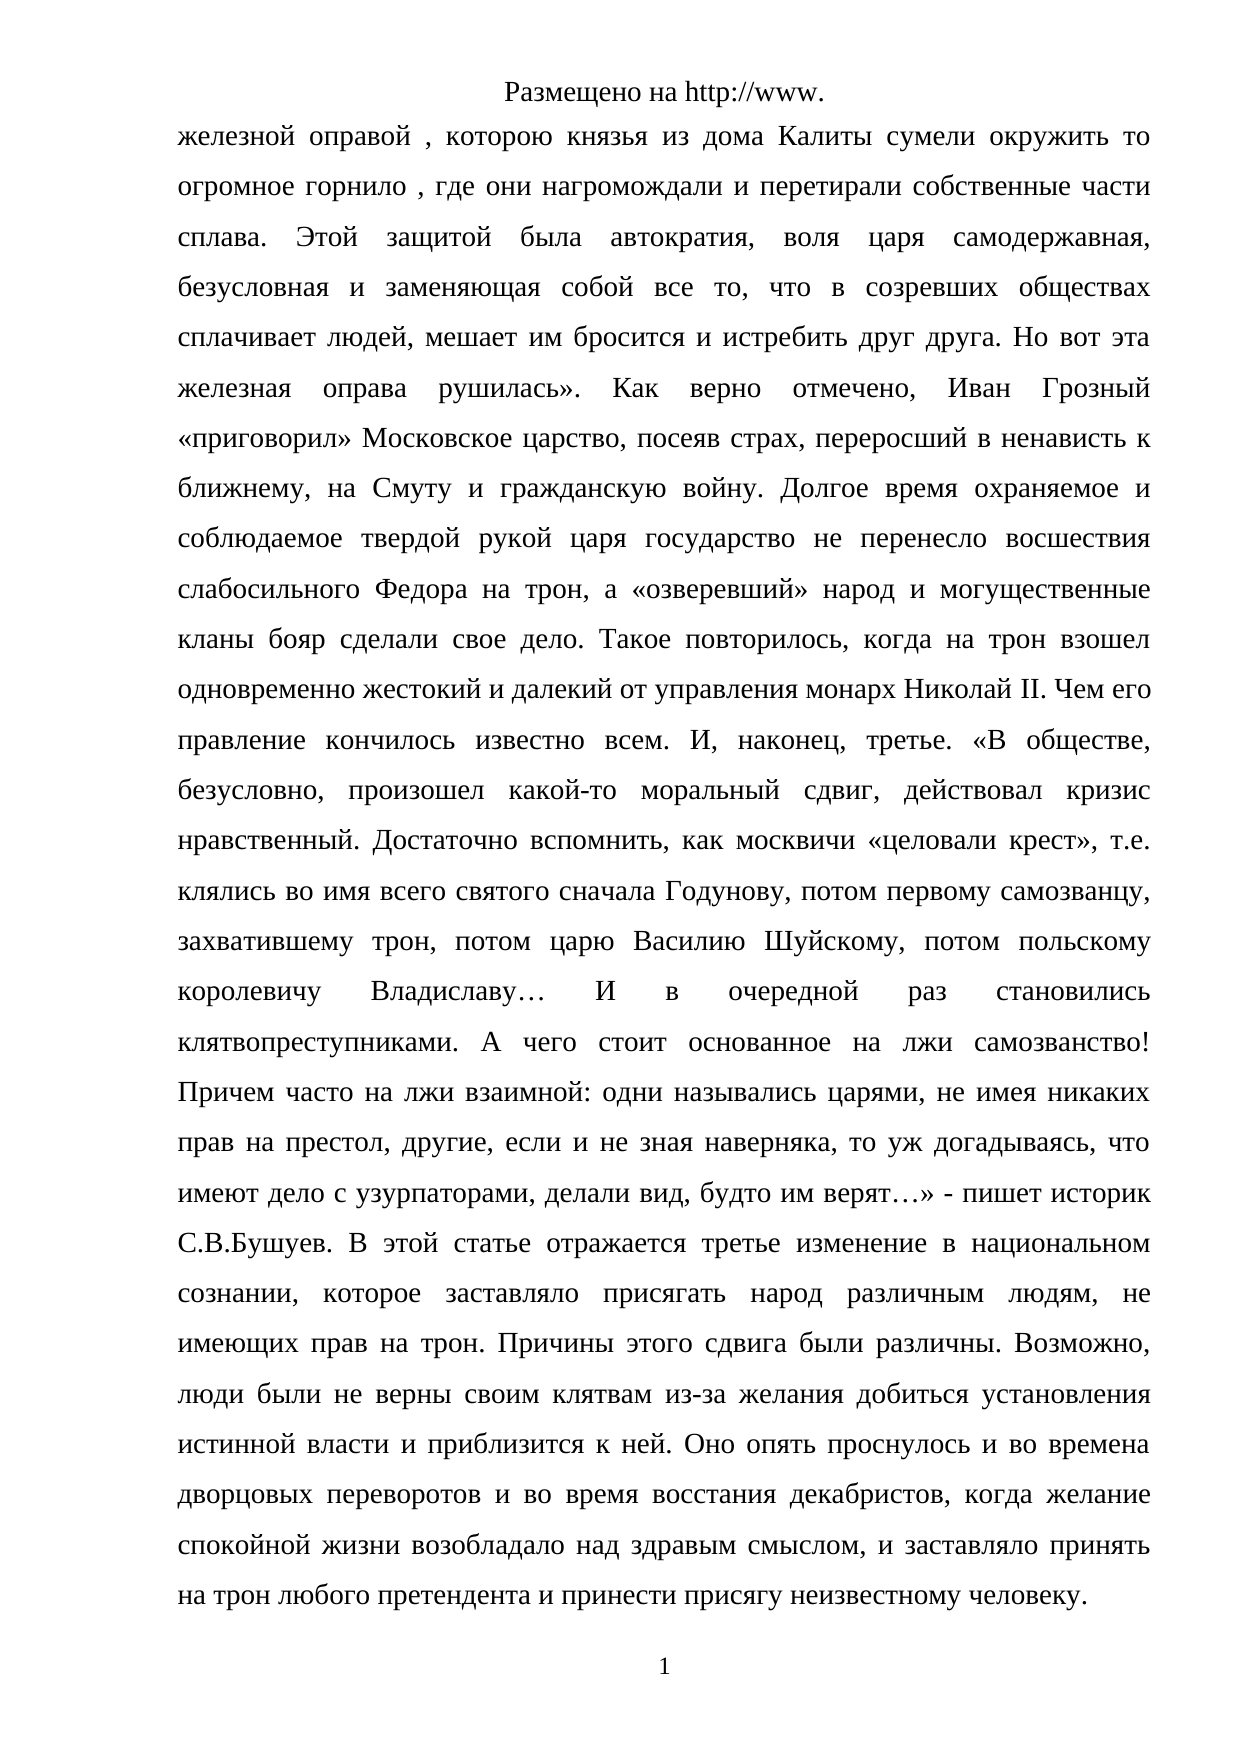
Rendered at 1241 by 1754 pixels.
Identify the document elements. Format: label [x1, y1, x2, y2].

text [177, 118, 1152, 1611]
